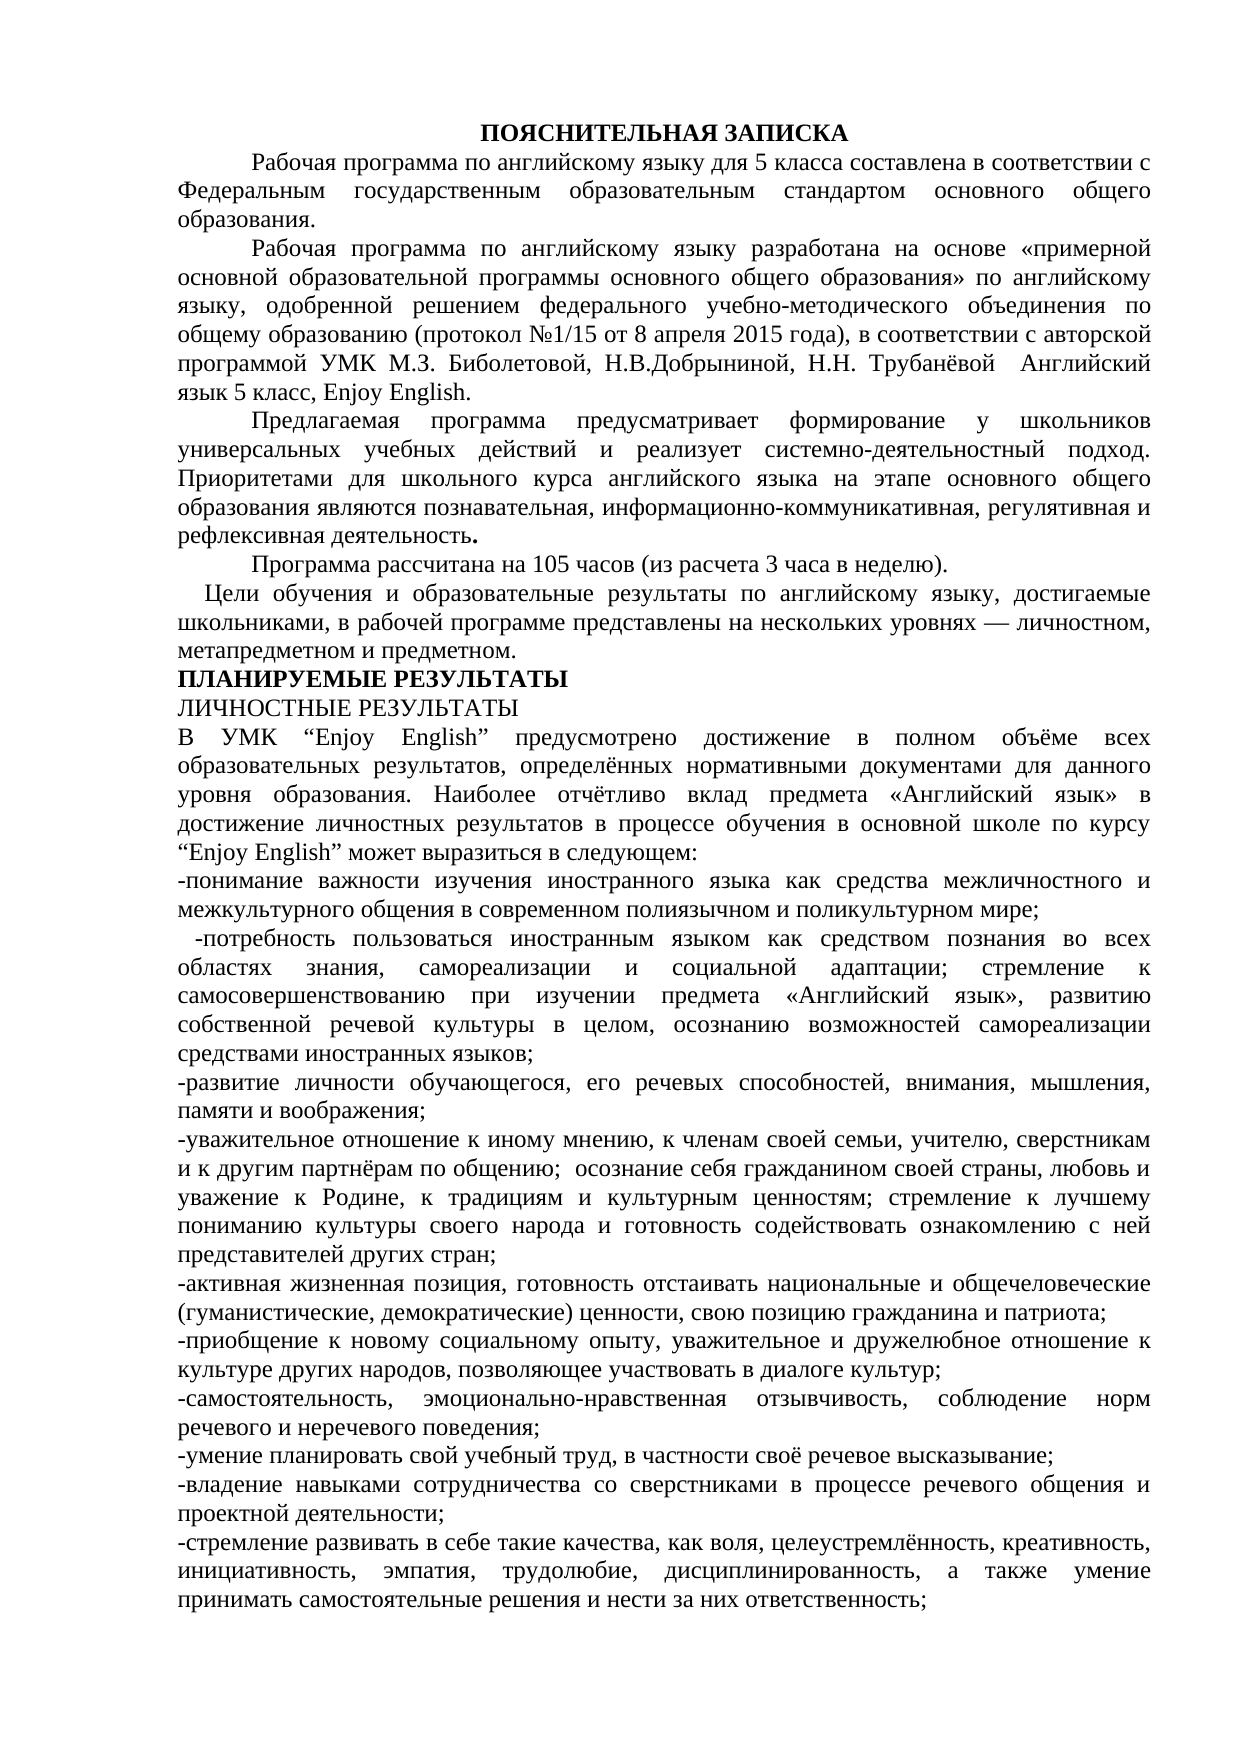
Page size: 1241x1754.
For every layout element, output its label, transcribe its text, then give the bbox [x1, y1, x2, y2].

text ПОЯСНИТЕЛЬНАЯ ЗАПИСКА [177, 118, 1152, 147]
text -потребность пользоваться иностранным языком как средством познания во всех областях знания, самореализации и социальной адаптации; стремление к самосовершенствованию при изучении предмета «Английский язык», развитию собственной речевой культуры в целом, осознанию возможностей самореализации средствами иностранных языков; [177, 923, 1152, 1067]
text -стремление развивать в себе такие качества, как воля, целеустремлённость, креативность, инициативность, эмпатия, трудолюбие, дисциплинированность, а также умение принимать самостоятельные решения и нести за них ответственность; [177, 1527, 1152, 1613]
text -уважительное отношение к иному мнению, к членам своей семьи, учителю, сверстникам и к другим партнёрам по общению; осознание себя гражданином своей страны, любовь и уважение к Родине, к традициям и культурным ценностям; стремление к лучшему пониманию культуры своего народа и готовность содействовать ознакомлению с ней представителей других стран; [177, 1124, 1152, 1268]
text -приобщение к новому социальному опыту, уважительное и дружелюбное отношение к культуре других народов, позволяющее участвовать в диалоге культур; [177, 1326, 1152, 1383]
text Программа рассчитана на 105 часов (из расчета 3 часа в неделю). [177, 549, 1152, 578]
text Предлагаемая программа предусматривает формирование у школьников универсальных учебных действий и реализует системно-деятельностный подход. Приоритетами для школьного курса английского языка на этапе основного общего образования являются познавательная, информационно-коммуникативная, регулятивная и рефлексивная деятельность. [177, 406, 1152, 549]
text Рабочая программа по английскому языку разработана на основе «примерной основной образовательной программы основного общего образования» по английскому языку, одобренной решением федерального учебно-методического объединения по общему образованию (протокол №1/15 от 8 апреля 2015 года), в соответствии с авторской программой УМК М.З. Биболетовой, Н.В.Добрыниной, Н.Н. Трубанёвой Английский язык 5 класс, Enjoy English. [177, 233, 1152, 406]
text Рабочая программа по английскому языку для 5 класса составлена в соответствии с Федеральным государственным образовательным стандартом основного общего образования. [177, 147, 1152, 233]
text -умение планировать свой учебный труд, в частности своё речевое высказывание; [177, 1441, 1152, 1469]
text -владение навыками сотрудничества со сверстниками в процессе речевого общения и проектной деятельности; [177, 1469, 1152, 1527]
text ПЛАНИРУЕМЫЕ РЕЗУЛЬТАТЫ [177, 664, 1152, 693]
text В УМК “Enjoy English” предусмотрено достижение в полном объёме всех образовательных результатов, определённых нормативными документами для данного уровня образования. Наиболее отчётливо вклад предмета «Английский язык» в достижение личностных результатов в процессе обучения в основной школе по курсу “Enjoy English” может выразиться в следующем: [177, 722, 1152, 866]
text -развитие личности обучающегося, его речевых способностей, внимания, мышления, памяти и воображения; [177, 1067, 1152, 1124]
text ЛИЧНОСТНЫЕ РЕЗУЛЬТАТЫ [177, 693, 1152, 722]
text -самостоятельность, эмоционально-нравственная отзывчивость, соблюдение норм речевого и неречевого поведения; [177, 1383, 1152, 1441]
text Цели обучения и образовательные результаты по английскому языку, достигаемые школьниками, в рабочей программе представлены на нескольких уровнях — личностном, метапредметном и предметном. [177, 578, 1152, 664]
text -активная жизненная позиция, готовность отстаивать национальные и общечеловеческие (гуманистические, демократические) ценности, свою позицию гражданина и патриота; [177, 1268, 1152, 1326]
text -понимание важности изучения иностранного языка как средства межличностного и межкультурного общения в современном полиязычном и поликультурном мире; [177, 866, 1152, 923]
